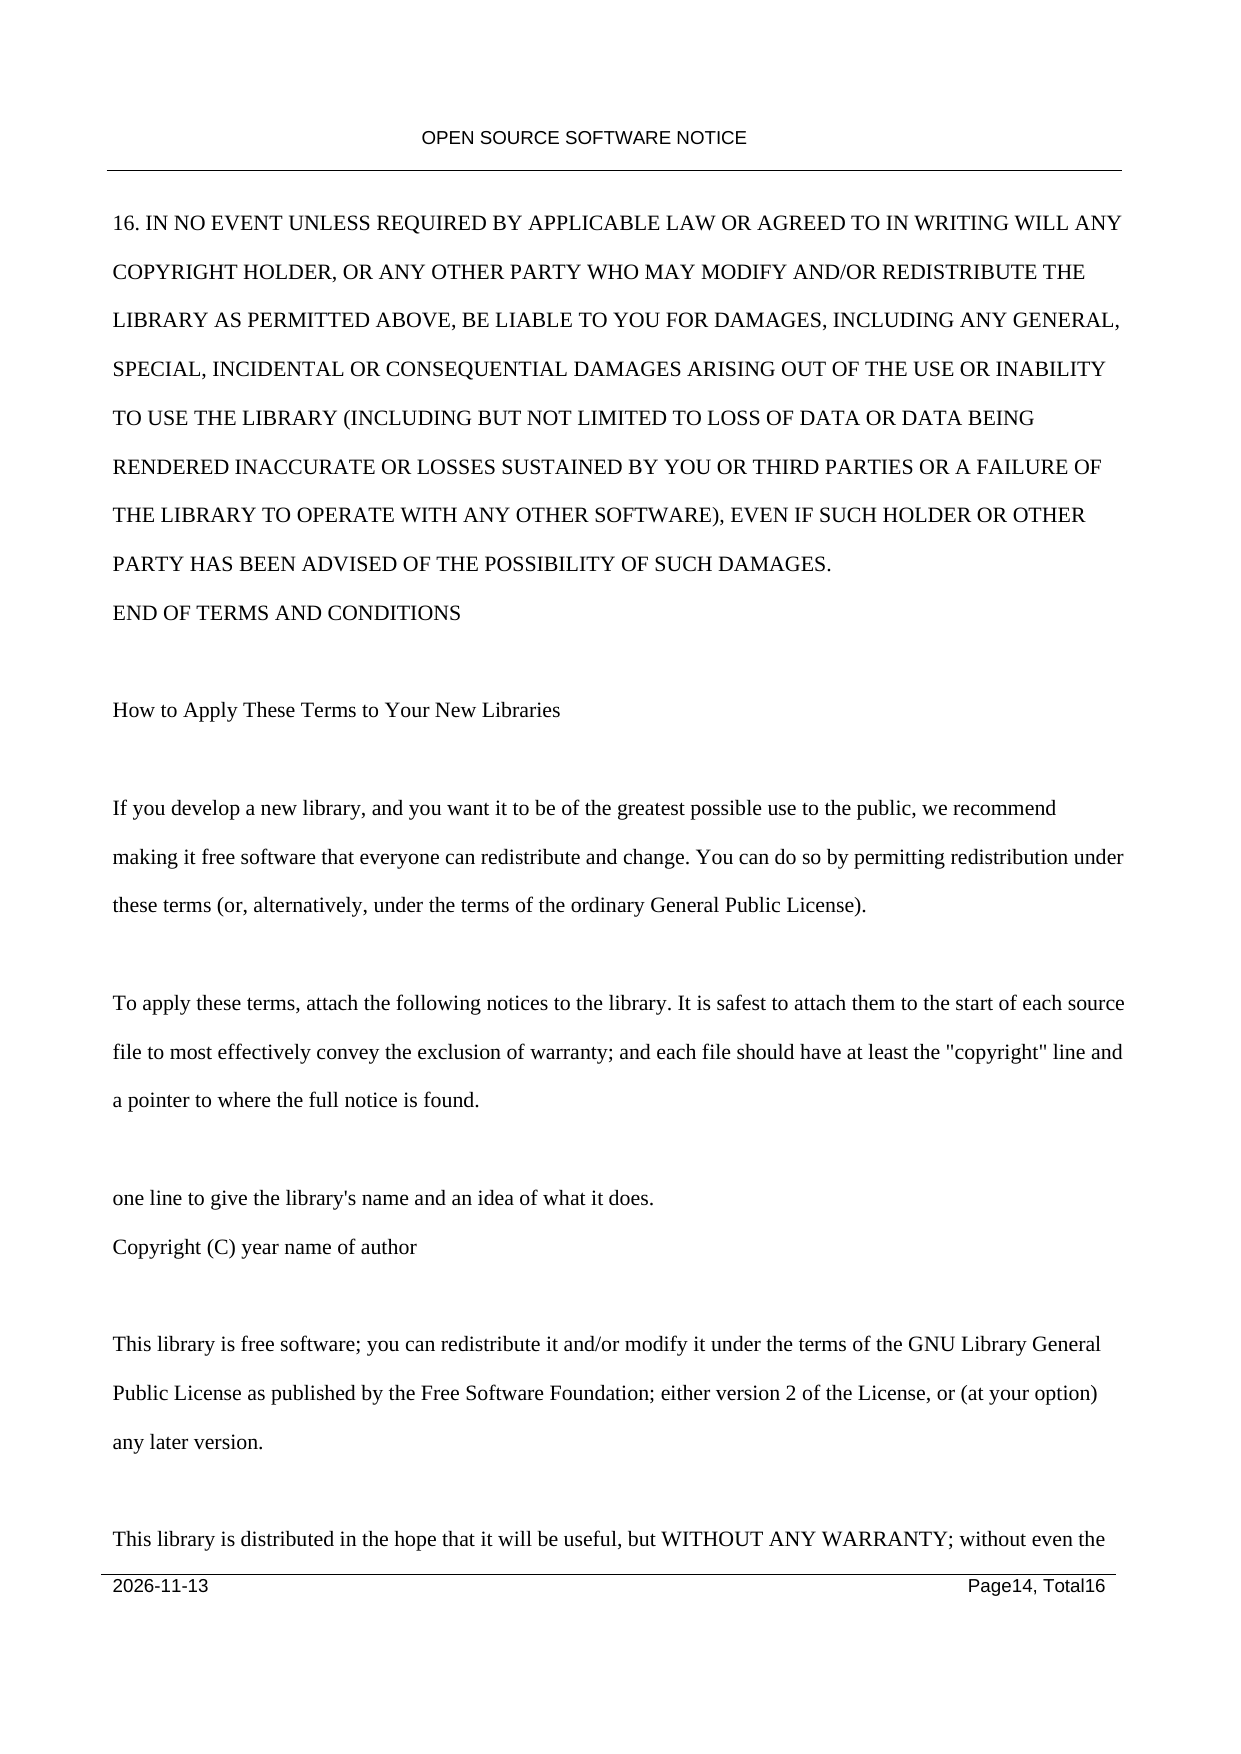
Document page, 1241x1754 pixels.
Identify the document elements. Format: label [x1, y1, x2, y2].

text [112, 206, 1128, 1555]
